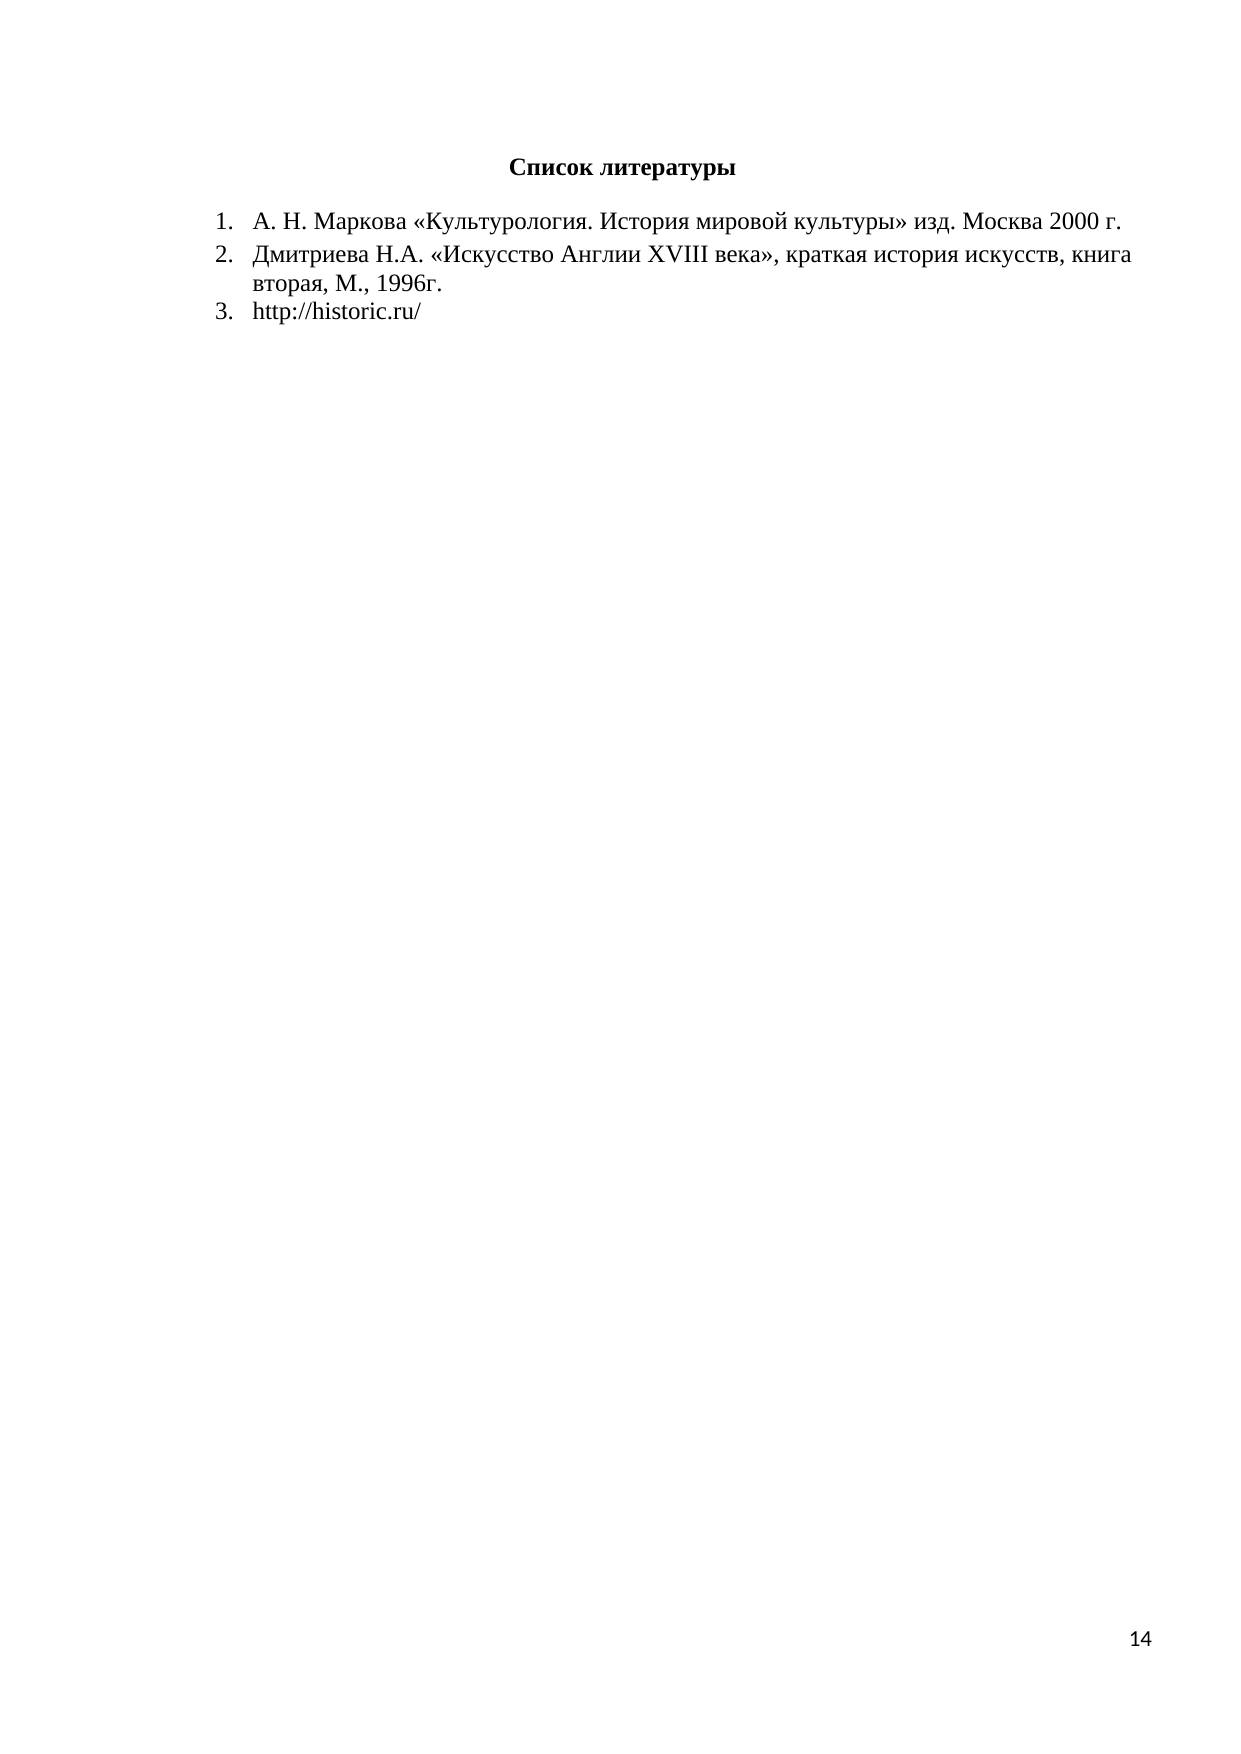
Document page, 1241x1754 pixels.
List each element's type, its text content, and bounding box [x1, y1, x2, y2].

text Список литературы [177, 152, 1152, 181]
list А. Н. Маркова «Культурология. История мировой культуры» изд. Москва 2000 г. [215, 206, 1152, 235]
list Дмитриева Н.А. «Искусство Англии XVIII века», краткая история искусств, книга вторая, М., 1996г. [215, 239, 1152, 296]
list http://historic.ru/ [215, 296, 1152, 325]
